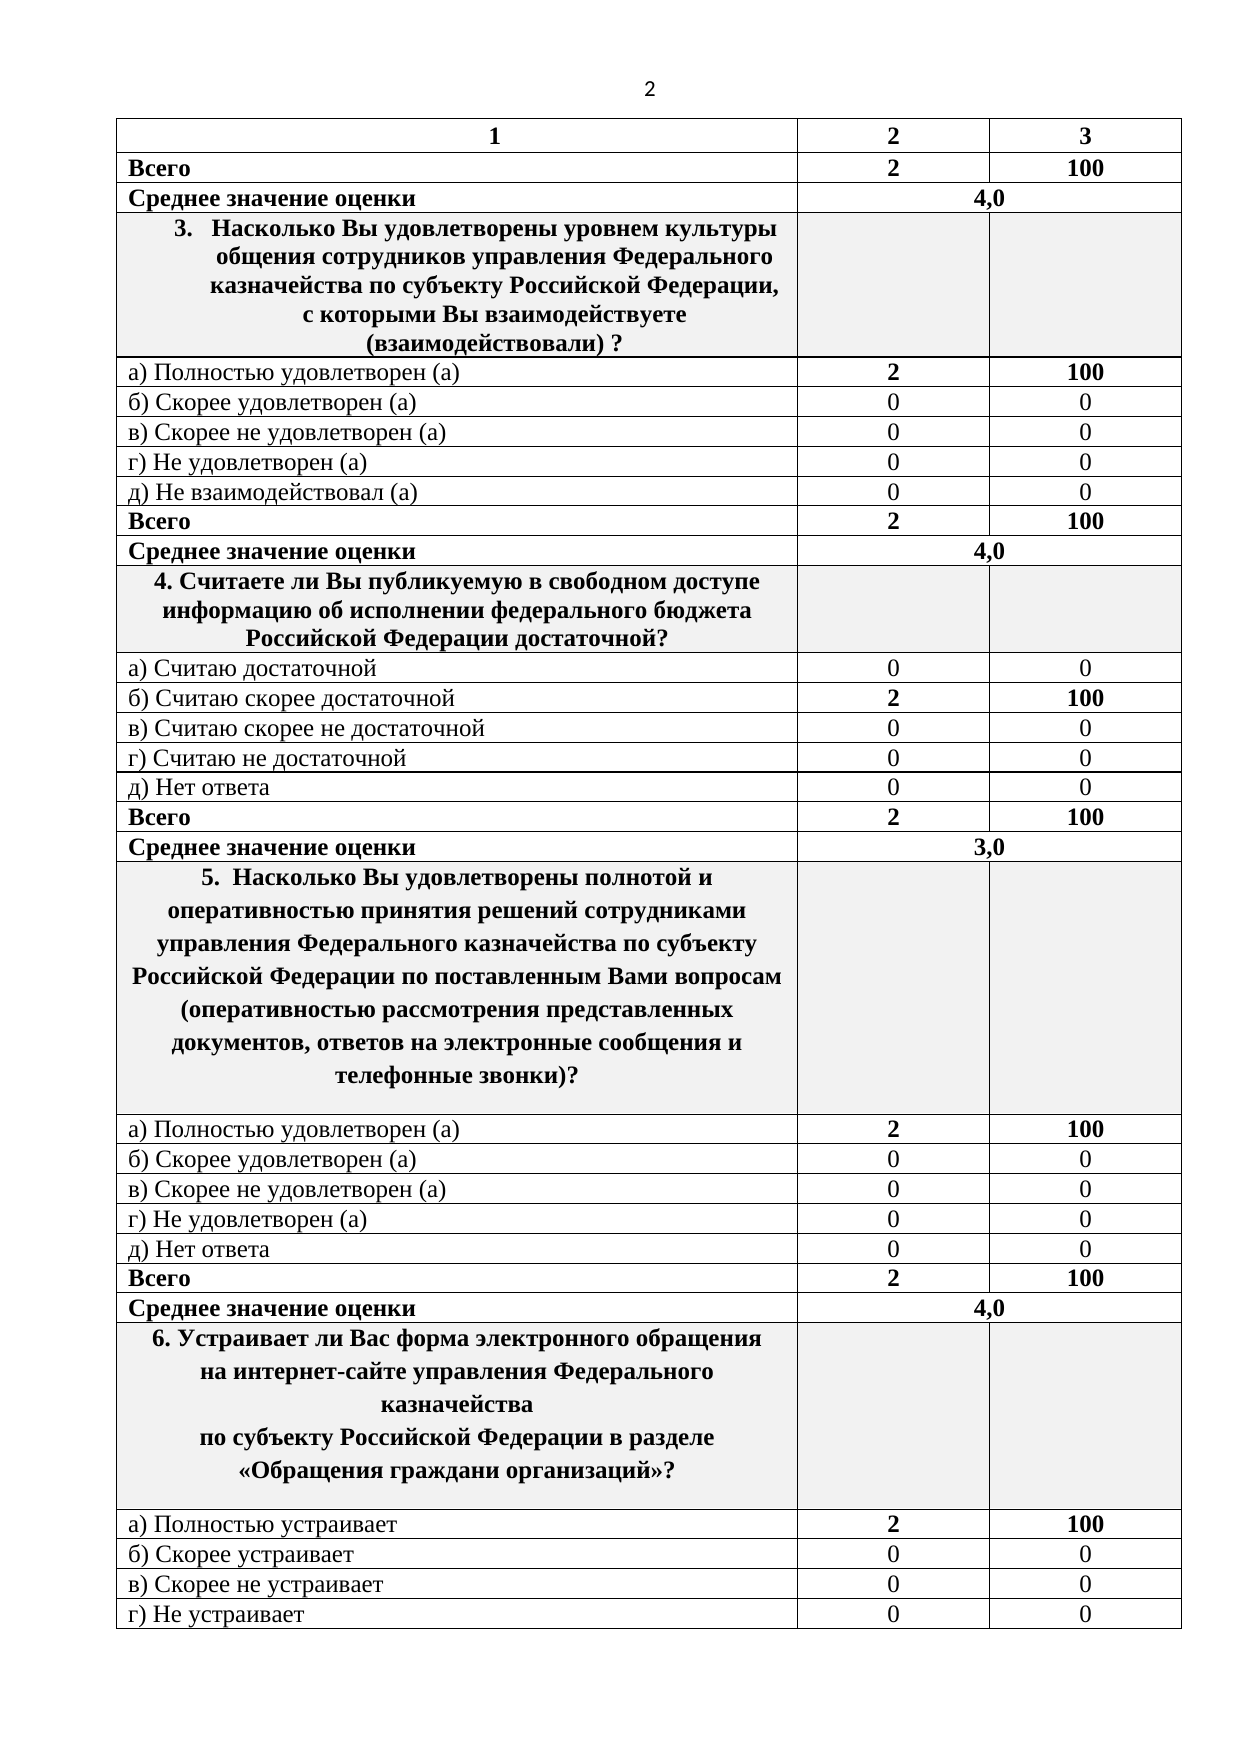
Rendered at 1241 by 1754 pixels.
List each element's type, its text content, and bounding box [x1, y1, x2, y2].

table_cell 100 [990, 683, 1181, 712]
table_cell 100 [990, 1115, 1181, 1143]
table_cell 0 [798, 653, 989, 682]
table_cell Среднее значение оценки [117, 832, 797, 861]
table_cell 100 [990, 1264, 1181, 1292]
table_cell б) Считаю скорее достаточной [117, 683, 797, 712]
table_cell в) Считаю скорее не достаточной [117, 713, 797, 742]
table_cell 2 [798, 1510, 989, 1538]
table_cell 5. Насколько Вы удовлетворены полнотой и оперативностью принятия решений сотрудниками управления Федерального казначейства по субъекту Российской Федерации по поставленным Вами вопросам (оперативностью рассмотрения представленных документов, ответов на электронные сообщения и телефонные звонки)? [117, 862, 797, 1113]
table_cell 100 [990, 506, 1181, 535]
table_header 2 [798, 119, 989, 152]
table_cell [990, 213, 1181, 356]
table_cell 3,0 [798, 832, 1181, 861]
table_cell д) Нет ответа [117, 1234, 797, 1262]
table_cell Всего [117, 506, 797, 535]
table_cell 0 [990, 1144, 1181, 1173]
table_cell г) Не устраивает [117, 1599, 797, 1628]
table_cell [990, 862, 1181, 1113]
table_cell 0 [990, 713, 1181, 742]
table_cell 2 [798, 153, 989, 182]
table_cell б) Скорее удовлетворен (а) [117, 1144, 797, 1173]
table_cell 0 [990, 1204, 1181, 1233]
table_cell 0 [798, 387, 989, 416]
table_cell 0 [798, 1174, 989, 1203]
table_cell 0 [798, 417, 989, 446]
table_cell 0 [990, 1599, 1181, 1628]
table_header 1 [117, 119, 797, 152]
table_cell а) Полностью удовлетворен (а) [117, 358, 797, 386]
table_cell [990, 1323, 1181, 1508]
table_cell 2 [798, 1115, 989, 1143]
table_cell в) Скорее не удовлетворен (а) [117, 417, 797, 446]
table_cell Среднее значение оценки [117, 1293, 797, 1322]
table_cell [798, 566, 989, 652]
table_cell Всего [117, 153, 797, 182]
table_cell 100 [990, 802, 1181, 831]
table_cell 0 [990, 773, 1181, 801]
table_cell 100 [990, 1510, 1181, 1538]
table_cell 0 [990, 447, 1181, 476]
table_cell 0 [990, 653, 1181, 682]
table_cell г) Считаю не достаточной [117, 743, 797, 771]
table_cell [990, 566, 1181, 652]
table_cell Среднее значение оценки [117, 536, 797, 565]
table_cell [798, 862, 989, 1113]
table_cell 6. Устраивает ли Вас форма электронного обращения на интернет-сайте управления Федерального казначейства по субъекту Российской Федерации в разделе «Обращения граждани организаций»? [117, 1323, 797, 1508]
table_cell д) Нет ответа [117, 773, 797, 801]
table_cell а) Полностью устраивает [117, 1510, 797, 1538]
table_cell д) Не взаимодействовал (а) [117, 477, 797, 505]
table_cell б) Скорее удовлетворен (а) [117, 387, 797, 416]
table_cell в) Скорее не удовлетворен (а) [117, 1174, 797, 1203]
table_cell [798, 213, 989, 356]
table_cell 0 [990, 477, 1181, 505]
table_cell г) Не удовлетворен (а) [117, 1204, 797, 1233]
table_cell 4,0 [798, 183, 1181, 212]
table_cell г) Не удовлетворен (а) [117, 447, 797, 476]
table_cell Насколько Вы удовлетворены уровнем культуры общения сотрудников управления Федерального казначейства по субъекту Российской Федерации, с которыми Вы взаимодействуете (взаимодействовали) ? [117, 213, 797, 356]
table_header 3 [990, 119, 1181, 152]
table_cell 0 [798, 1539, 989, 1568]
table_cell Всего [117, 802, 797, 831]
table_cell 0 [798, 1204, 989, 1233]
table_cell а) Считаю достаточной [117, 653, 797, 682]
table_cell [798, 1323, 989, 1508]
table_cell 0 [798, 773, 989, 801]
table_cell 0 [990, 387, 1181, 416]
table_cell 0 [798, 743, 989, 771]
table_cell 100 [990, 358, 1181, 386]
table_cell 0 [990, 417, 1181, 446]
table_cell 0 [798, 713, 989, 742]
table_cell 4,0 [798, 536, 1181, 565]
table_cell 0 [798, 1599, 989, 1628]
table_cell 0 [798, 477, 989, 505]
table_cell Всего [117, 1264, 797, 1292]
table_cell 0 [798, 1234, 989, 1262]
table_cell 0 [990, 1569, 1181, 1598]
table_cell 0 [990, 1234, 1181, 1262]
table_cell 0 [798, 447, 989, 476]
table_cell 0 [990, 743, 1181, 771]
table_cell 0 [798, 1569, 989, 1598]
table_cell 4. Считаете ли Вы публикуемую в свободном доступе информацию об исполнении федерального бюджета Российской Федерации достаточной? [117, 566, 797, 652]
table_cell 2 [798, 358, 989, 386]
table_cell 2 [798, 683, 989, 712]
table_cell 100 [990, 153, 1181, 182]
table_cell 2 [798, 1264, 989, 1292]
table_cell б) Скорее устраивает [117, 1539, 797, 1568]
table_cell в) Скорее не устраивает [117, 1569, 797, 1598]
table_cell 2 [798, 506, 989, 535]
table_cell 2 [798, 802, 989, 831]
table_cell 0 [990, 1174, 1181, 1203]
table_cell Среднее значение оценки [117, 183, 797, 212]
table_cell 0 [990, 1539, 1181, 1568]
table_cell 0 [798, 1144, 989, 1173]
table_cell а) Полностью удовлетворен (а) [117, 1115, 797, 1143]
table_cell 4,0 [798, 1293, 1181, 1322]
